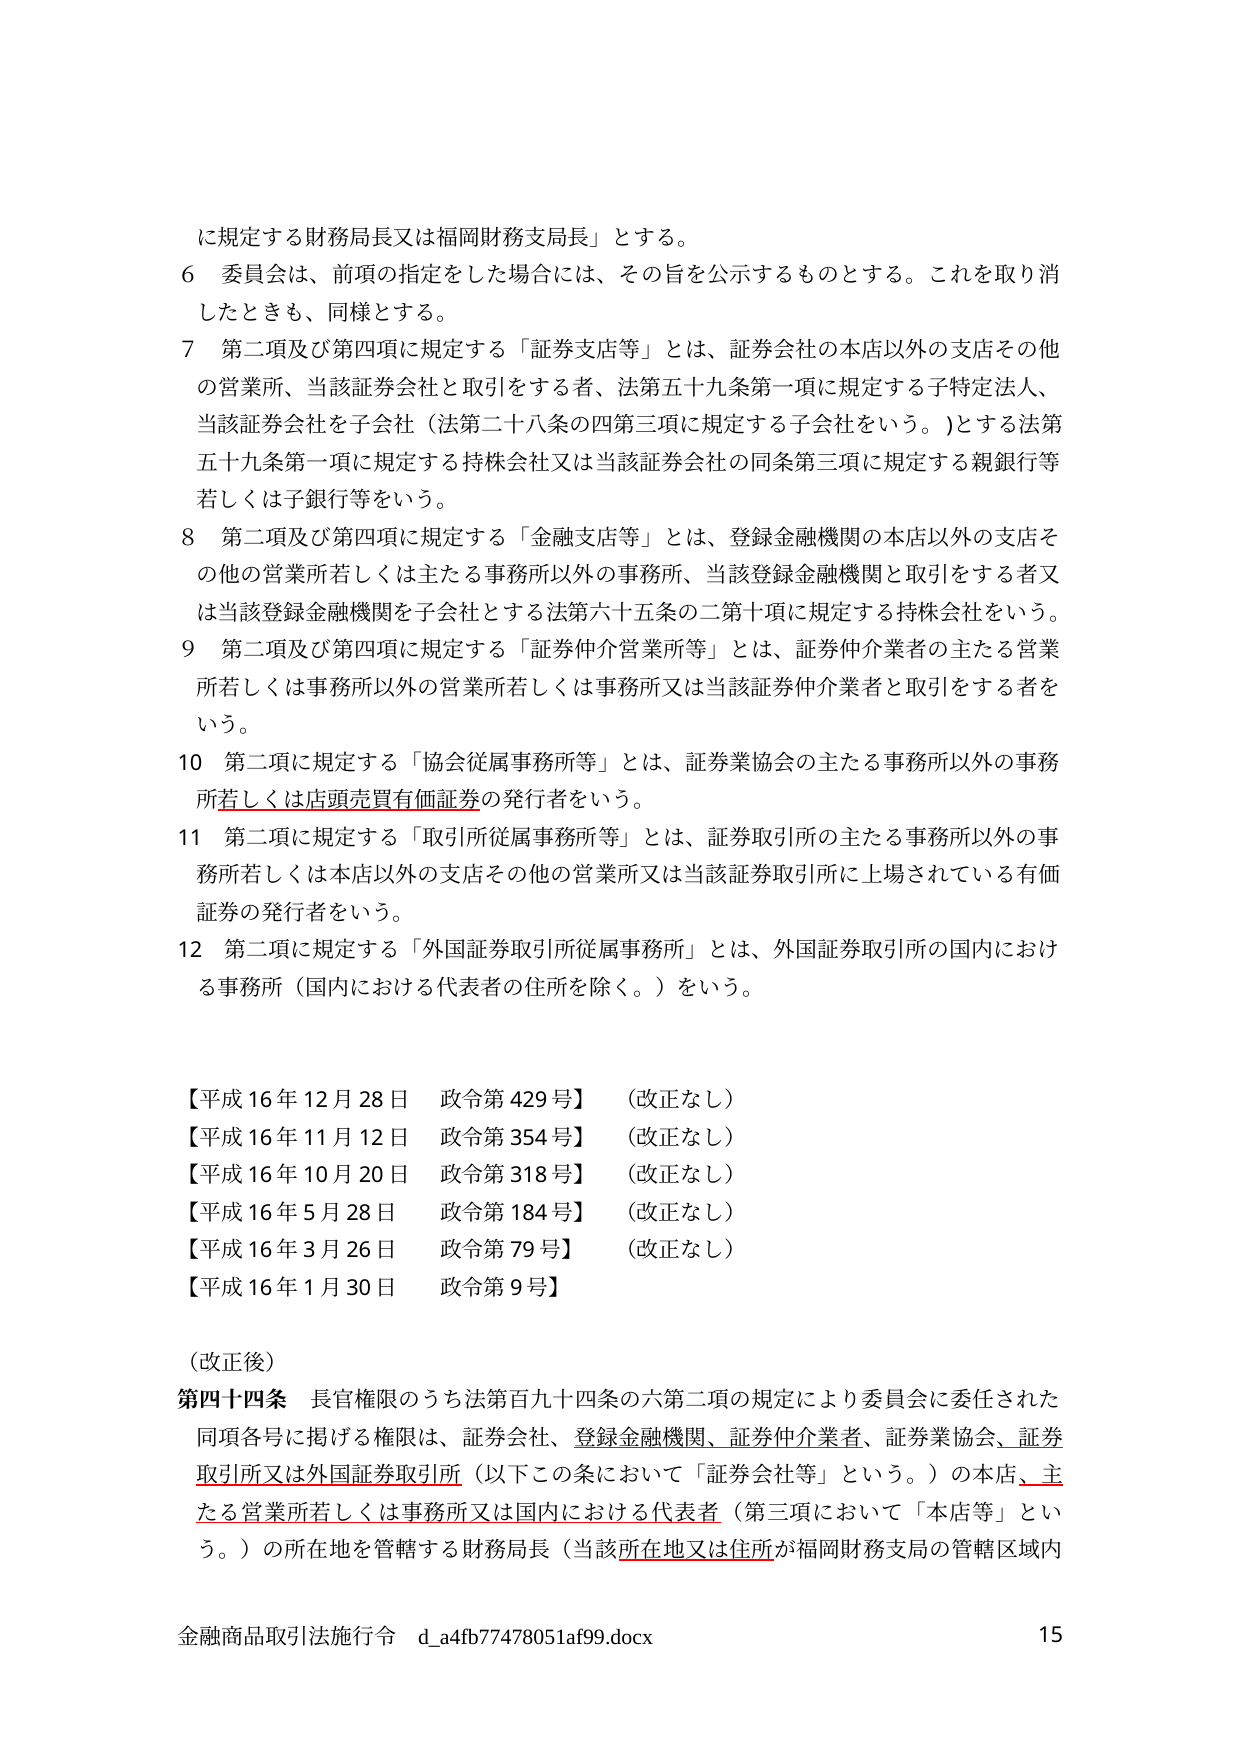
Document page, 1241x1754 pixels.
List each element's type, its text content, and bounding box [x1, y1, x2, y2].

text ９ 第二項及び第四項に規定する「証券仲介営業所等」とは、証券仲介業者の主たる営業所若しくは事務所以外の営業所若しくは事務所又は当該証券仲介業者と取引をする者をいう。 [177, 629, 1063, 742]
text （改正後） [177, 1342, 1063, 1379]
text 【平成16年1月30日 政令第9号】 [177, 1267, 1063, 1304]
text 12 第二項に規定する「外国証券取引所従属事務所」とは、外国証券取引所の国内における事務所（国内における代表者の住所を除く。）をいう。 [177, 929, 1063, 1004]
text 【平成16年10月20日 政令第318号】 （改正なし） [177, 1154, 1063, 1192]
text 【平成16年3月26日 政令第79号】 （改正なし） [177, 1229, 1063, 1267]
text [177, 217, 1063, 254]
text ８ 第二項及び第四項に規定する「金融支店等」とは、登録金融機関の本店以外の支店その他の営業所若しくは主たる事務所以外の事務所、当該登録金融機関と取引をする者又は当該登録金融機関を子会社とする法第六十五条の二第十項に規定する持株会社をいう。 [177, 517, 1063, 629]
text 11 第二項に規定する「取引所従属事務所等」とは、証券取引所の主たる事務所以外の事務所若しくは本店以外の支店その他の営業所又は当該証券取引所に上場されている有価証券の発行者をいう。 [177, 817, 1063, 929]
text 【平成16年12月28日 政令第429号】 （改正なし） [177, 1079, 1063, 1117]
text 10 第二項に規定する「協会従属事務所等」とは、証券業協会の主たる事務所以外の事務所若しくは店頭売買有価証券の発行者をいう。 [177, 742, 1063, 817]
text ７ 第二項及び第四項に規定する「証券支店等」とは、証券会社の本店以外の支店その他の営業所、当該証券会社と取引をする者、法第五十九条第一項に規定する子特定法人、当該証券会社を子会社（法第二十八条の四第三項に規定する子会社をいう。)とする法第五十九条第一項に規定する持株会社又は当該証券会社の同条第三項に規定する親銀行等若しくは子銀行等をいう。 [177, 329, 1063, 517]
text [177, 1379, 1063, 1567]
text 【平成16年11月12日 政令第354号】 （改正なし） [177, 1117, 1063, 1154]
text 【平成16年5月28日 政令第184号】 （改正なし） [177, 1192, 1063, 1229]
text ６ 委員会は、前項の指定をした場合には、その旨を公示するものとする。これを取り消したときも、同様とする。 [177, 254, 1063, 329]
